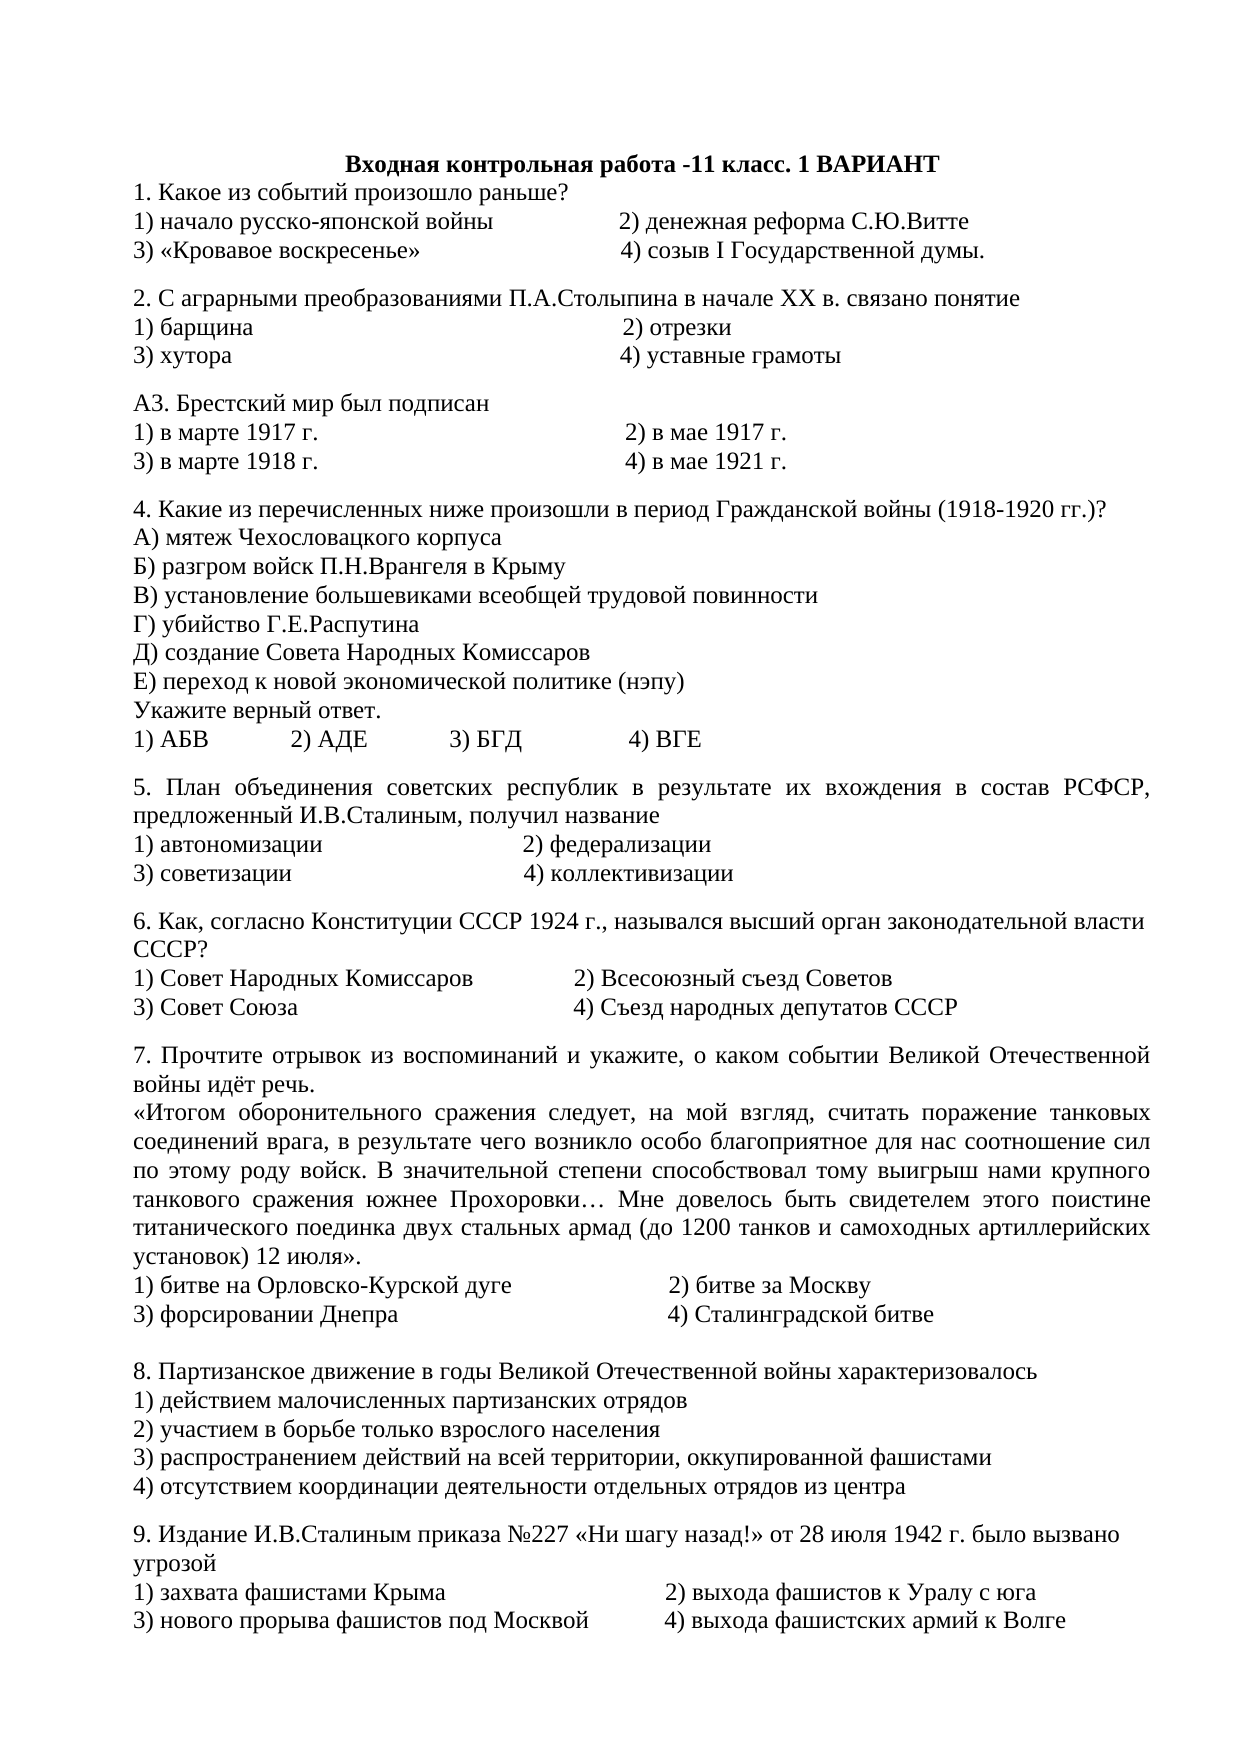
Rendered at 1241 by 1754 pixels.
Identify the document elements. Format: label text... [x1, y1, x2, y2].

text 3) нового прорыва фашистов под Москвой 4) выхода фашистских армий к Волге [133, 1605, 1152, 1634]
text 3) хутора 4) уставные грамоты [133, 340, 1152, 369]
text 1) действием малочисленных партизанских отрядов [133, 1385, 1152, 1414]
text 1) захвата фашистами Крыма 2) выхода фашистов к Уралу с юга [133, 1577, 1152, 1605]
text 3) форсировании Днепра 4) Сталинградской битве [133, 1299, 1152, 1327]
text 2. С аграрными преобразованиями П.А.Столыпина в начале ХХ в. связано понятие [133, 283, 1152, 312]
text Г) убийство Г.Е.Распутина [133, 609, 1152, 637]
text А) мятеж Чехословацкого корпуса [133, 522, 1152, 551]
text 3) Совет Союза 4) Съезд народных депутатов СССР [133, 992, 1152, 1021]
text 1) в марте 1917 г. 2) в мае 1917 г. [133, 417, 1152, 446]
text 1) АБВ 2) АДЕ 3) БГД 4) ВГЕ [133, 724, 1152, 752]
text «Итогом оборонительного сражения следует, на мой взгляд, считать поражение танковых соединений врага, в результате чего возникло особо благоприятное для нас соотношение сил по этому роду войск. В значительной степени способствовал тому выигрыш нами крупного танкового сражения южнее Прохоровки… Мне довелось быть свидетелем этого поистине титанического поединка двух стальных армад (до 1200 танков и самоходных артиллерийских установок) 12 июля». [133, 1097, 1152, 1270]
text 3) распространением действий на всей территории, оккупированной фашистами [133, 1442, 1152, 1471]
text Д) создание Совета Народных Комиссаров [133, 637, 1152, 666]
text 4) отсутствием координации деятельности отдельных отрядов из центра [133, 1471, 1152, 1500]
text 1) начало русско-японской войны 2) денежная реформа С.Ю.Витте [133, 206, 1152, 235]
text 4. Какие из перечисленных ниже произошли в период Гражданской войны (1918-1920 гг.)? [133, 494, 1152, 522]
text Укажите верный ответ. [133, 695, 1152, 724]
text 9. Издание И.В.Сталиным приказа №227 «Ни шагу назад!» от 28 июля 1942 г. было вызвано угрозой [133, 1519, 1152, 1577]
text 1) автономизации 2) федерализации [133, 829, 1152, 858]
text 2) участием в борьбе только взрослого населения [133, 1414, 1152, 1442]
text 1) Совет Народных Комиссаров 2) Всесоюзный съезд Советов [133, 963, 1152, 992]
text 5. План объединения советских республик в результате их вхождения в состав РСФСР, предложенный И.В.Сталиным, получил название [133, 772, 1152, 829]
text Входная контрольная работа -11 класс. 1 ВАРИАНТ [133, 149, 1152, 177]
text 8. Партизанское движение в годы Великой Отечественной войны характеризовалось [133, 1356, 1152, 1385]
text 1) битве на Орловско-Курской дуге 2) битве за Москву [133, 1270, 1152, 1299]
text 1) барщина 2) отрезки [133, 312, 1152, 340]
text Б) разгром войск П.Н.Врангеля в Крыму [133, 551, 1152, 580]
text 1. Какое из событий произошло раньше? [133, 177, 1152, 206]
text 3) «Кровавое воскресенье» 4) созыв I Государственной думы. [133, 235, 1152, 264]
text 3) советизации 4) коллективизации [133, 858, 1152, 887]
text 6. Как, согласно Конституции СССР 1924 г., назывался высший орган законодательной власти СССР? [133, 906, 1152, 963]
text 7. Прочтите отрывок из воспоминаний и укажите, о каком событии Великой Отечественной войны идёт речь. [133, 1040, 1152, 1097]
text В) установление большевиками всеобщей трудовой повинности [133, 580, 1152, 609]
text 3) в марте 1918 г. 4) в мае 1921 г. [133, 446, 1152, 474]
text А3. Брестский мир был подписан [133, 388, 1152, 417]
text Е) переход к новой экономической политике (нэпу) [133, 666, 1152, 695]
